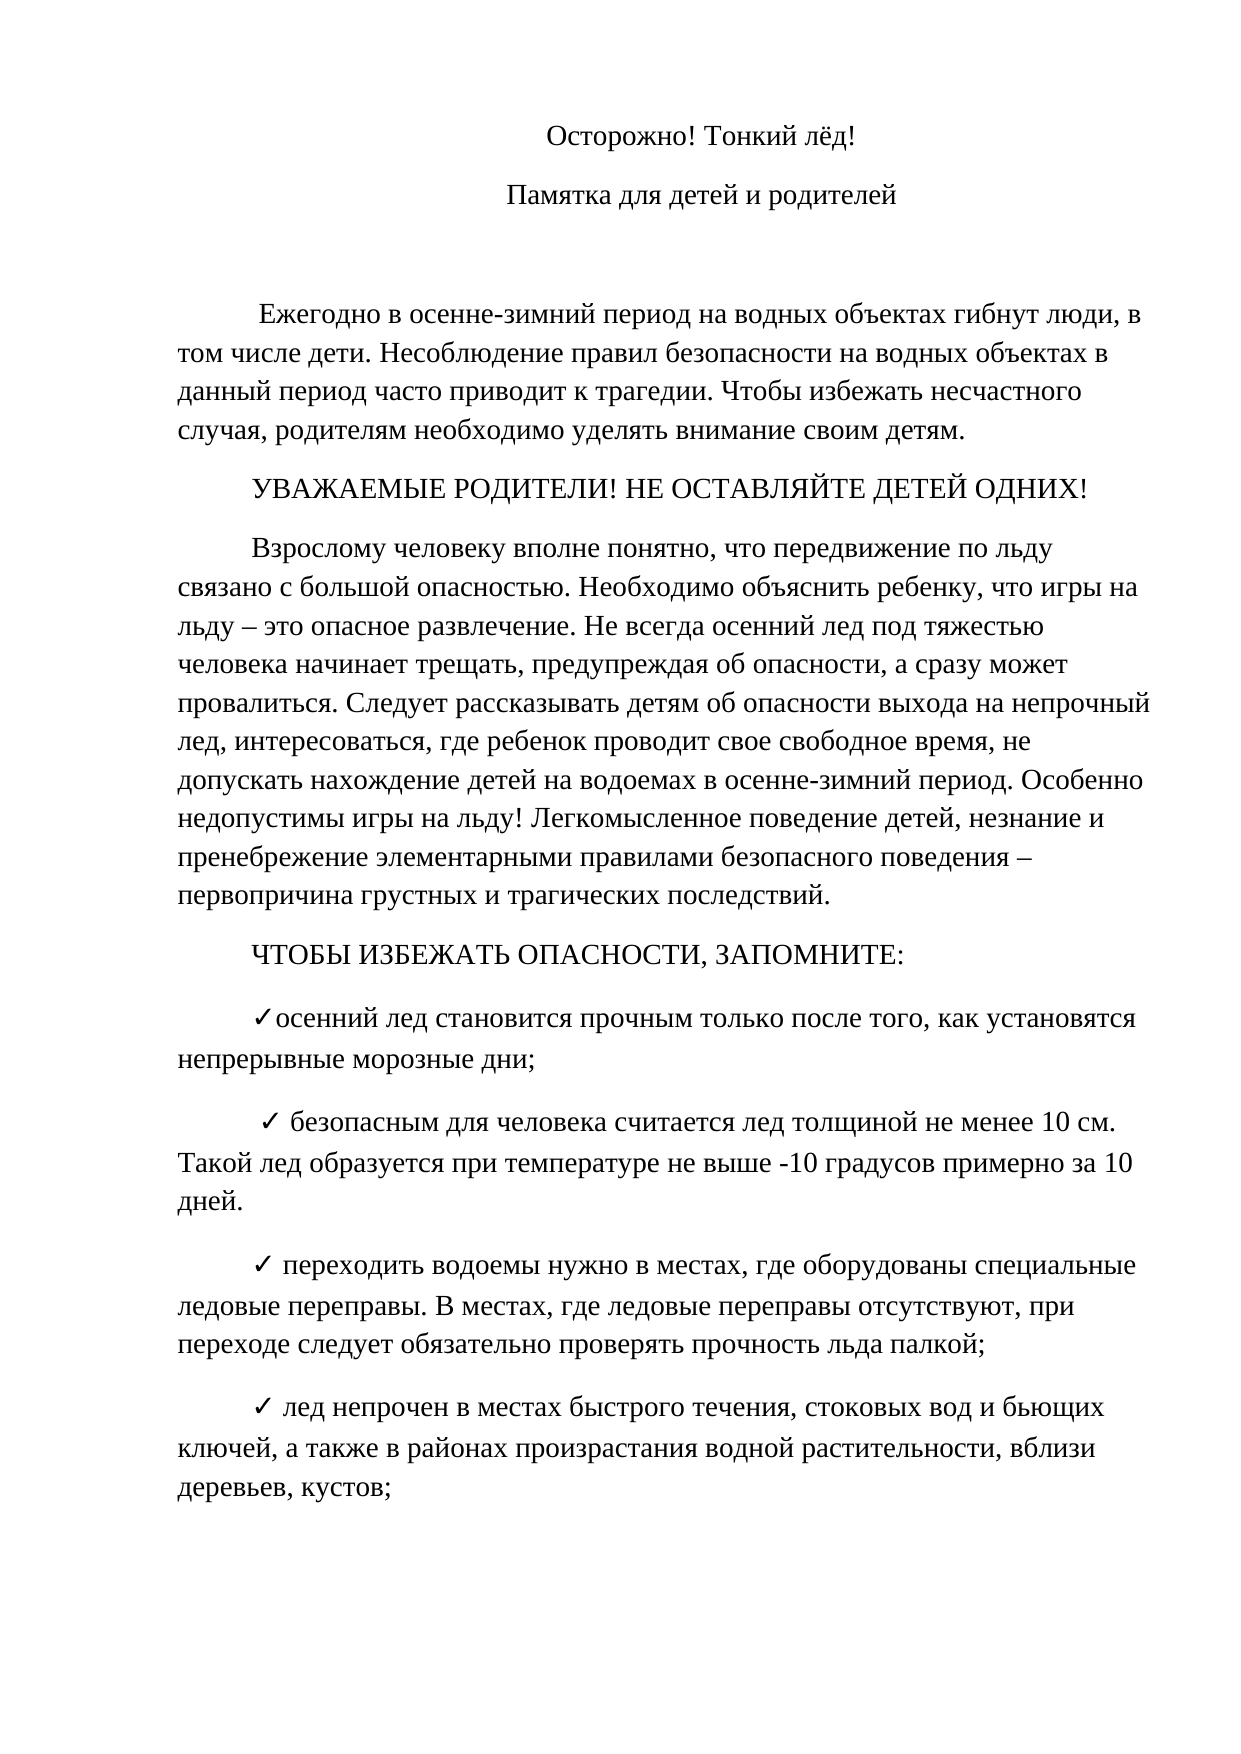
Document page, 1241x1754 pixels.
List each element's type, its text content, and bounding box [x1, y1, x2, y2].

text ✓ безопасным для человека считается лед толщиной не менее 10 см. Такой лед образуется при температуре не выше -10 градусов примерно за 10 дней. [177, 1100, 1152, 1217]
text ✓ переходить водоемы нужно в местах, где оборудованы специальные ледовые переправы. В местах, где ледовые переправы отсутствуют, при переходе следует обязательно проверять прочность льда палкой; [177, 1243, 1152, 1360]
text Осторожно! Тонкий лёд! [177, 118, 1152, 152]
text Ежегодно в осенне-зимний период на водных объектах гибнут люди, в том числе дети. Несоблюдение правил безопасности на водных объектах в данный период часто приводит к трагедии. Чтобы избежать несчастного случая, родителям необходимо уделять внимание своим детям. [177, 296, 1152, 445]
text Взрослому человеку вполне понятно, что передвижение по льду связано с большой опасностью. Необходимо объяснить ребенку, что игры на льду – это опасное развлечение. Не всегда осенний лед под тяжестью человека начинает трещать, предупреждая об опасности, а сразу может провалиться. Следует рассказывать детям об опасности выхода на непрочный лед, интересоваться, где ребенок проводит свое свободное время, не допускать нахождение детей на водоемах в осенне-зимний период. Особенно недопустимы игры на льду! Легкомысленное поведение детей, незнание и пренебрежение элементарными правилами безопасного поведения – первопричина грустных и трагических последствий. [177, 531, 1152, 911]
text Памятка для детей и родителей [177, 177, 1152, 211]
text УВАЖАЕМЫЕ РОДИТЕЛИ! НЕ ОСТАВЛЯЙТЕ ДЕТЕЙ ОДНИХ! [177, 471, 1152, 505]
text ✓осенний лед становится прочным только после того, как установятся непрерывные морозные дни; [177, 996, 1152, 1074]
text ✓ лед непрочен в местах быстрого течения, стоковых вод и бьющих ключей, а также в районах произрастания водной растительности, вблизи деревьев, кустов; [177, 1386, 1152, 1502]
text ЧТОБЫ ИЗБЕЖАТЬ ОПАСНОСТИ, ЗАПОМНИТЕ: [177, 937, 1152, 970]
